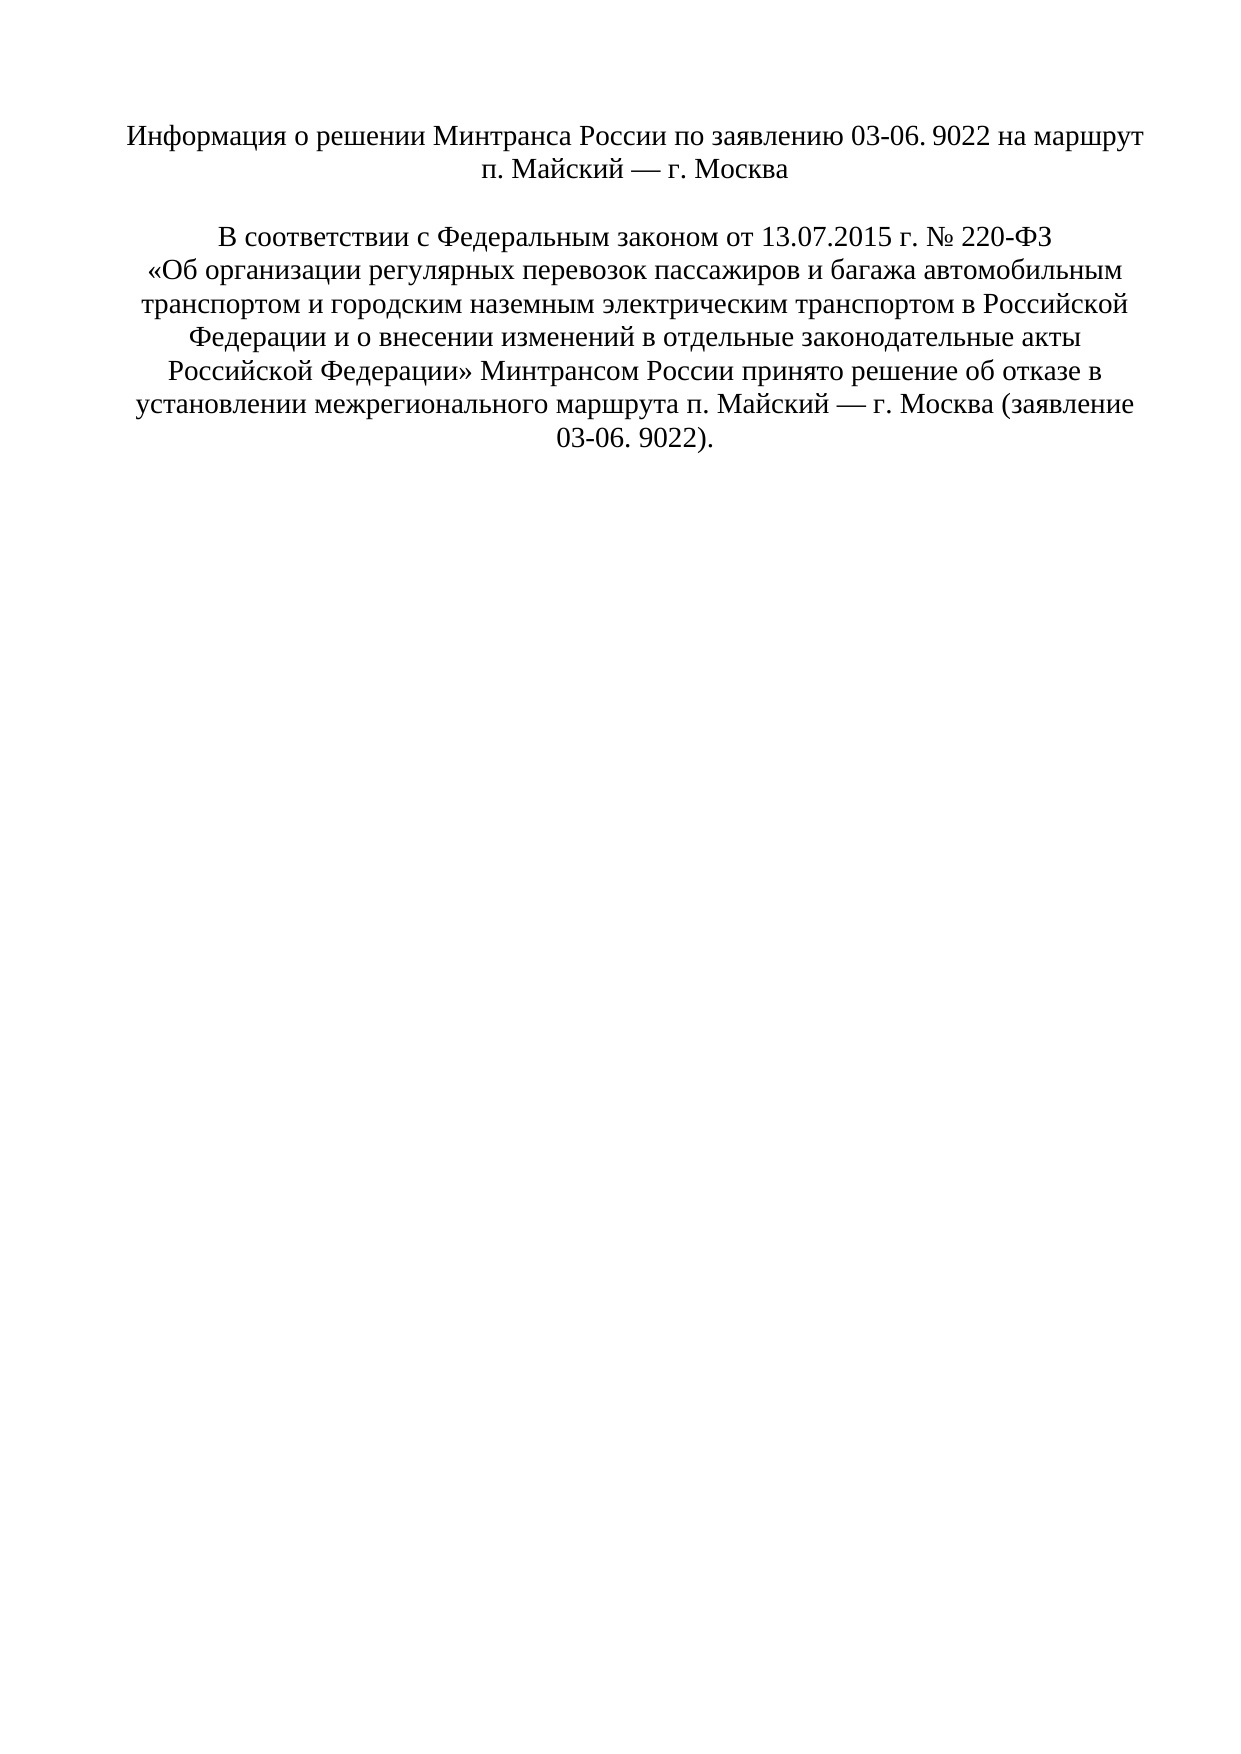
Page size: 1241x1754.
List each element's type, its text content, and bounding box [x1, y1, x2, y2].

text Информация о решении Минтранса России по заявлению 03-06. 9022 на маршрут п. Майский — г. Москва [118, 118, 1152, 185]
text В соответствии с Федеральным законом от 13.07.2015 г. № 220-ФЗ «Об организации регулярных перевозок пассажиров и багажа автомобильным транспортом и городским наземным электрическим транспортом в Российской Федерации и о внесении изменений в отдельные законодательные акты Российской Федерации» Минтрансом России принято решение об отказе в установлении межрегионального маршрута п. Майский — г. Москва (заявление 03-06. 9022). [118, 219, 1152, 453]
